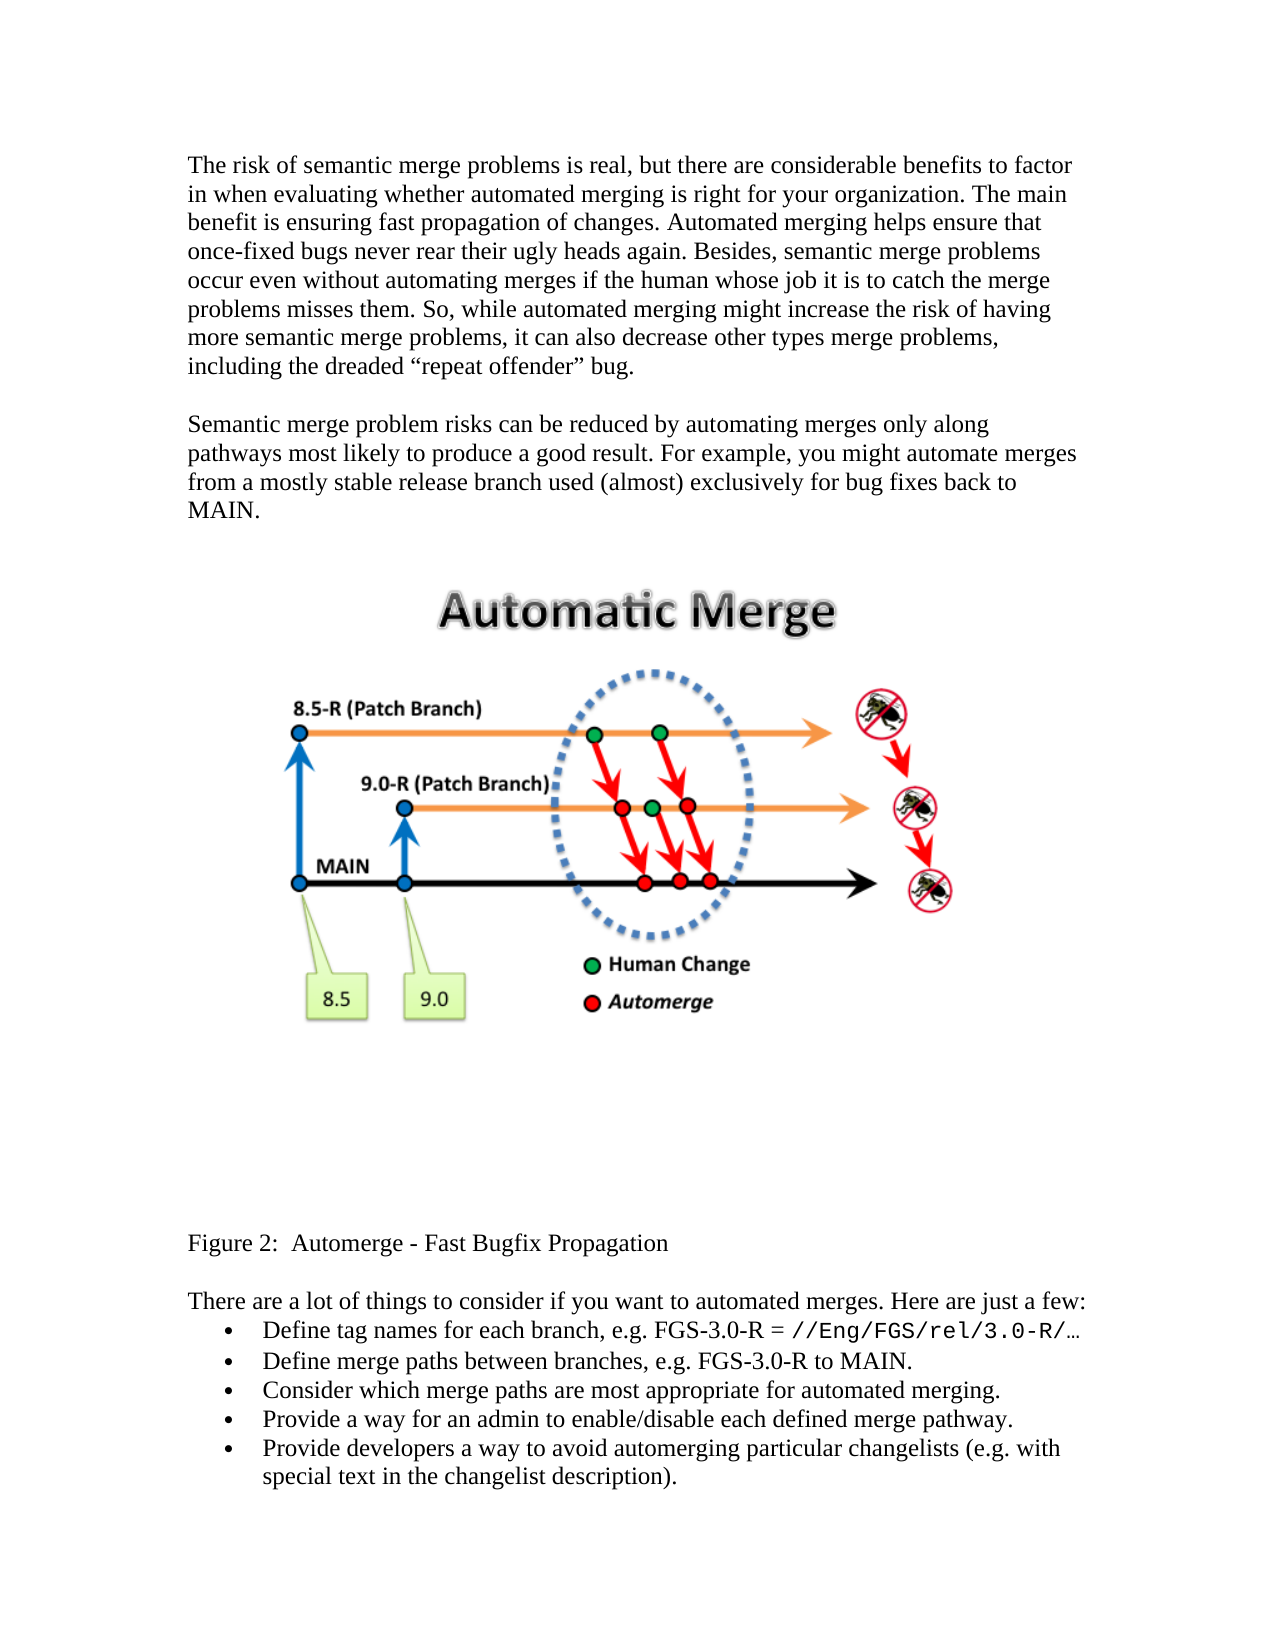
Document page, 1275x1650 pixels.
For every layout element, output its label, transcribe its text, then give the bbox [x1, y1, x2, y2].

text Semantic merge problem risks can be reduced by automating merges only along pathways most likely to produce a good result. For example, you might automate merges from a mostly stable release branch used (almost) exclusively for bug fixes back to MAIN. [187, 409, 1087, 524]
text The risk of semantic merge problems is real, but there are considerable benefits to factor in when evaluating whether automated merging is right for your organization. The main benefit is ensuring fast propagation of changes. Automated merging helps ensure that once-fixed bugs never rear their ugly heads again. Besides, semantic merge problems occur even without automating merges if the human whose job it is to catch the merge problems misses them. So, while automated merging might increase the risk of having more semantic merge problems, it can also decrease other types merge problems, including the dreaded “repeat offender” bug. [187, 150, 1087, 380]
list Define merge paths between branches, e.g. FGS-3.0-R to MAIN. [225, 1346, 1087, 1374]
text There are a lot of things to consider if you want to automated merges. Here are just a few: [187, 1286, 1087, 1315]
list Define tag names for each branch, e.g. FGS-3.0-R = //Eng/FGS/rel/3.0-R/… [225, 1315, 1087, 1346]
text Figure 2: Automerge - Fast Bugfix Propagation [187, 1229, 1087, 1257]
list Consider which merge paths are most appropriate for automated merging. [225, 1375, 1087, 1403]
picture [187, 553, 1088, 1229]
list Provide developers a way to avoid automerging particular changelists (e.g. with special text in the changelist description). [225, 1433, 1087, 1490]
list Provide a way for an admin to enable/disable each defined merge pathway. [225, 1404, 1087, 1432]
